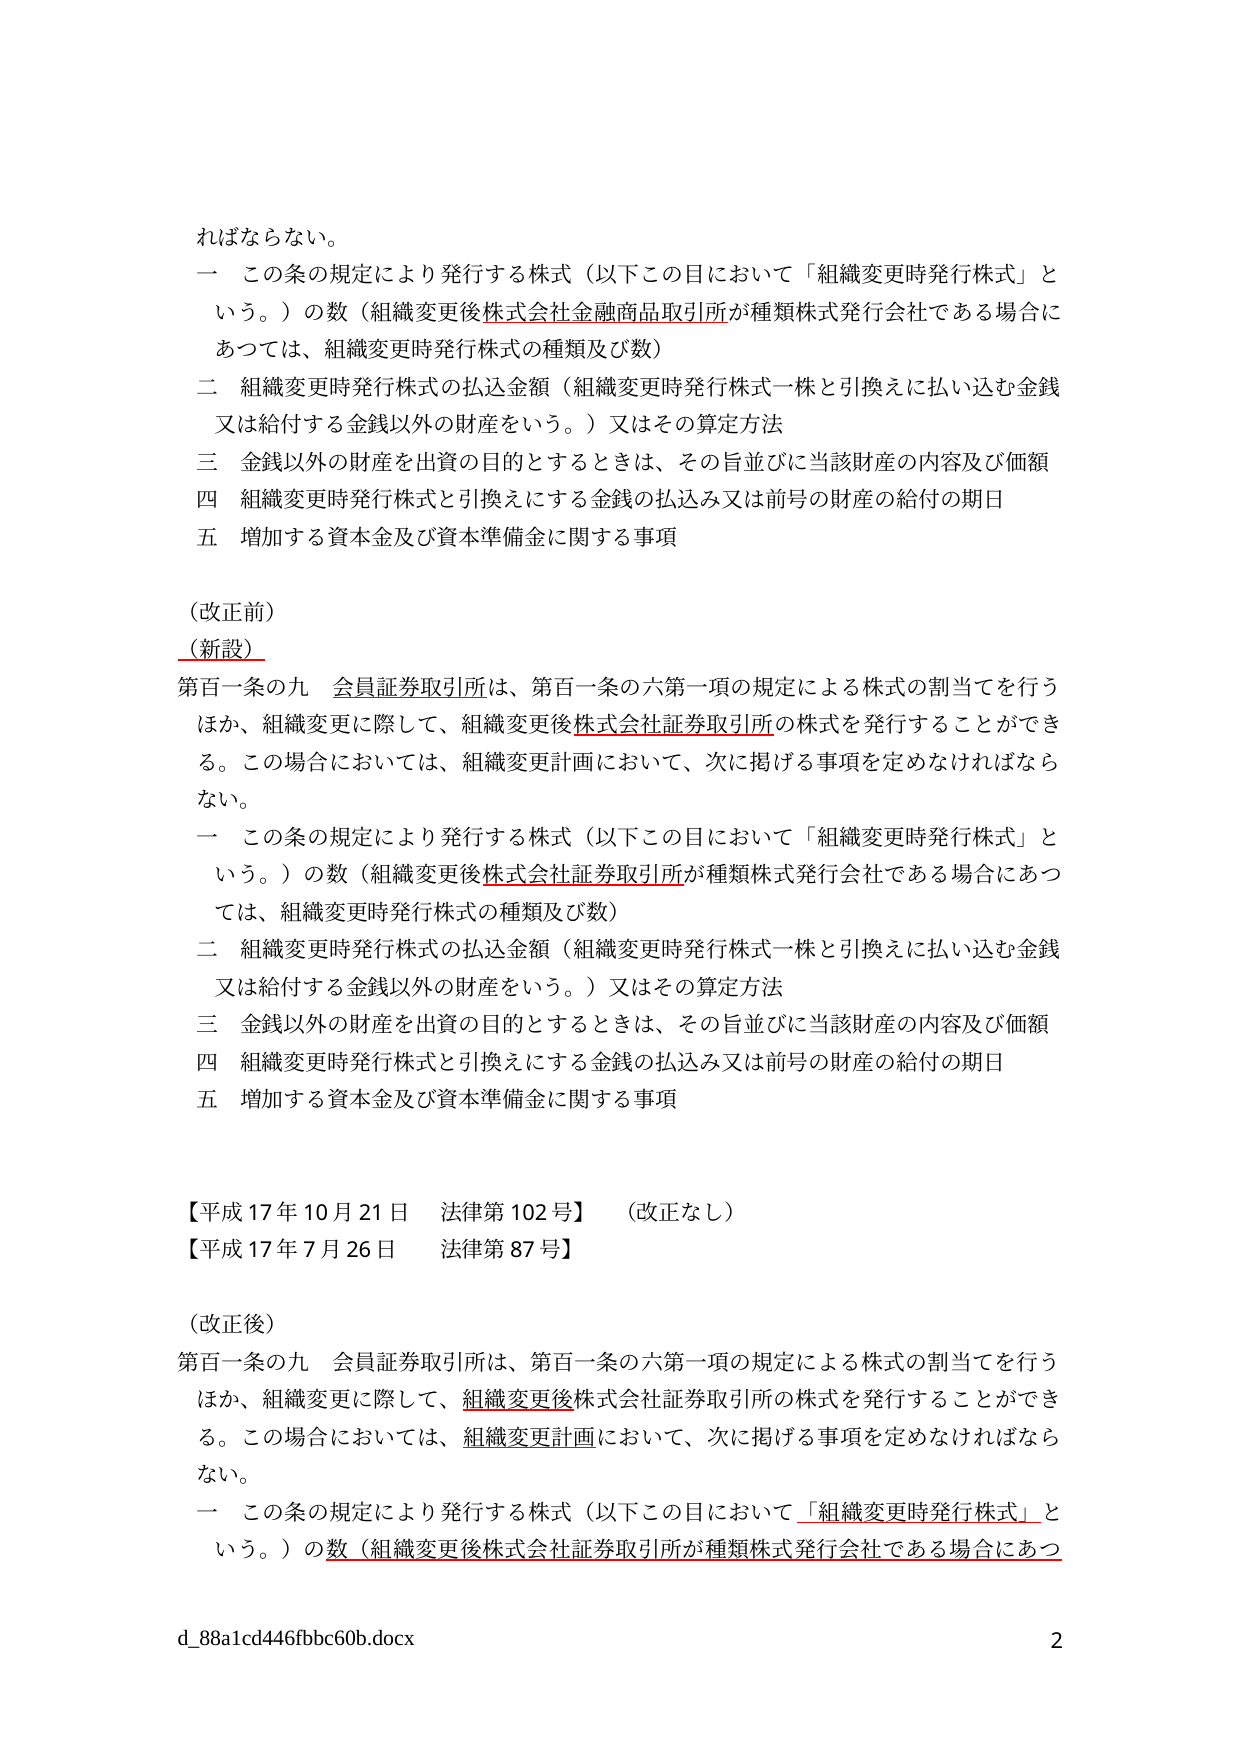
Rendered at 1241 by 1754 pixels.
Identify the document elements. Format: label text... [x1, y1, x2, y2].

text 五 増加する資本金及び資本準備金に関する事項 [196, 1079, 1063, 1117]
text 【平成17年10月21日 法律第102号】 （改正なし） [177, 1192, 1063, 1229]
text （改正前） [177, 592, 1063, 629]
text 三 金銭以外の財産を出資の目的とするときは、その旨並びに当該財産の内容及び価額 [196, 442, 1063, 479]
text 四 組織変更時発行株式と引換えにする金銭の払込み又は前号の財産の給付の期日 [196, 1042, 1063, 1079]
text 【平成17年7月26日 法律第87号】 [177, 1229, 1063, 1267]
text 二 組織変更時発行株式の払込金額（組織変更時発行株式一株と引換えに払い込む金銭又は給付する金銭以外の財産をいう。）又はその算定方法 [196, 367, 1063, 442]
text 五 増加する資本金及び資本準備金に関する事項 [196, 517, 1063, 554]
text 一 この条の規定により発行する株式（以下この目において「組織変更時発行株式」という。）の数（組織変更後株式会社金融商品取引所が種類株式発行会社である場合にあつては、組織変更時発行株式の種類及び数） [196, 254, 1063, 367]
text 三 金銭以外の財産を出資の目的とするときは、その旨並びに当該財産の内容及び価額 [196, 1004, 1063, 1042]
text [196, 1492, 1063, 1567]
text （新設） [177, 629, 1063, 667]
text 第百一条の九 会員証券取引所は、第百一条の六第一項の規定による株式の割当てを行うほか、組織変更に際して、組織変更後株式会社証券取引所の株式を発行することができる。この場合においては、組織変更計画において、次に掲げる事項を定めなければならない。 [177, 667, 1063, 817]
text 第百一条の九 会員証券取引所は、第百一条の六第一項の規定による株式の割当てを行うほか、組織変更に際して、組織変更後株式会社証券取引所の株式を発行することができる。この場合においては、組織変更計画において、次に掲げる事項を定めなければならない。 [177, 1342, 1063, 1492]
text 一 この条の規定により発行する株式（以下この目において「組織変更時発行株式」という。）の数（組織変更後株式会社証券取引所が種類株式発行会社である場合にあつては、組織変更時発行株式の種類及び数） [196, 817, 1063, 929]
text （改正後） [177, 1304, 1063, 1342]
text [177, 217, 1063, 254]
text 四 組織変更時発行株式と引換えにする金銭の払込み又は前号の財産の給付の期日 [196, 479, 1063, 517]
text 二 組織変更時発行株式の払込金額（組織変更時発行株式一株と引換えに払い込む金銭又は給付する金銭以外の財産をいう。）又はその算定方法 [196, 929, 1063, 1004]
